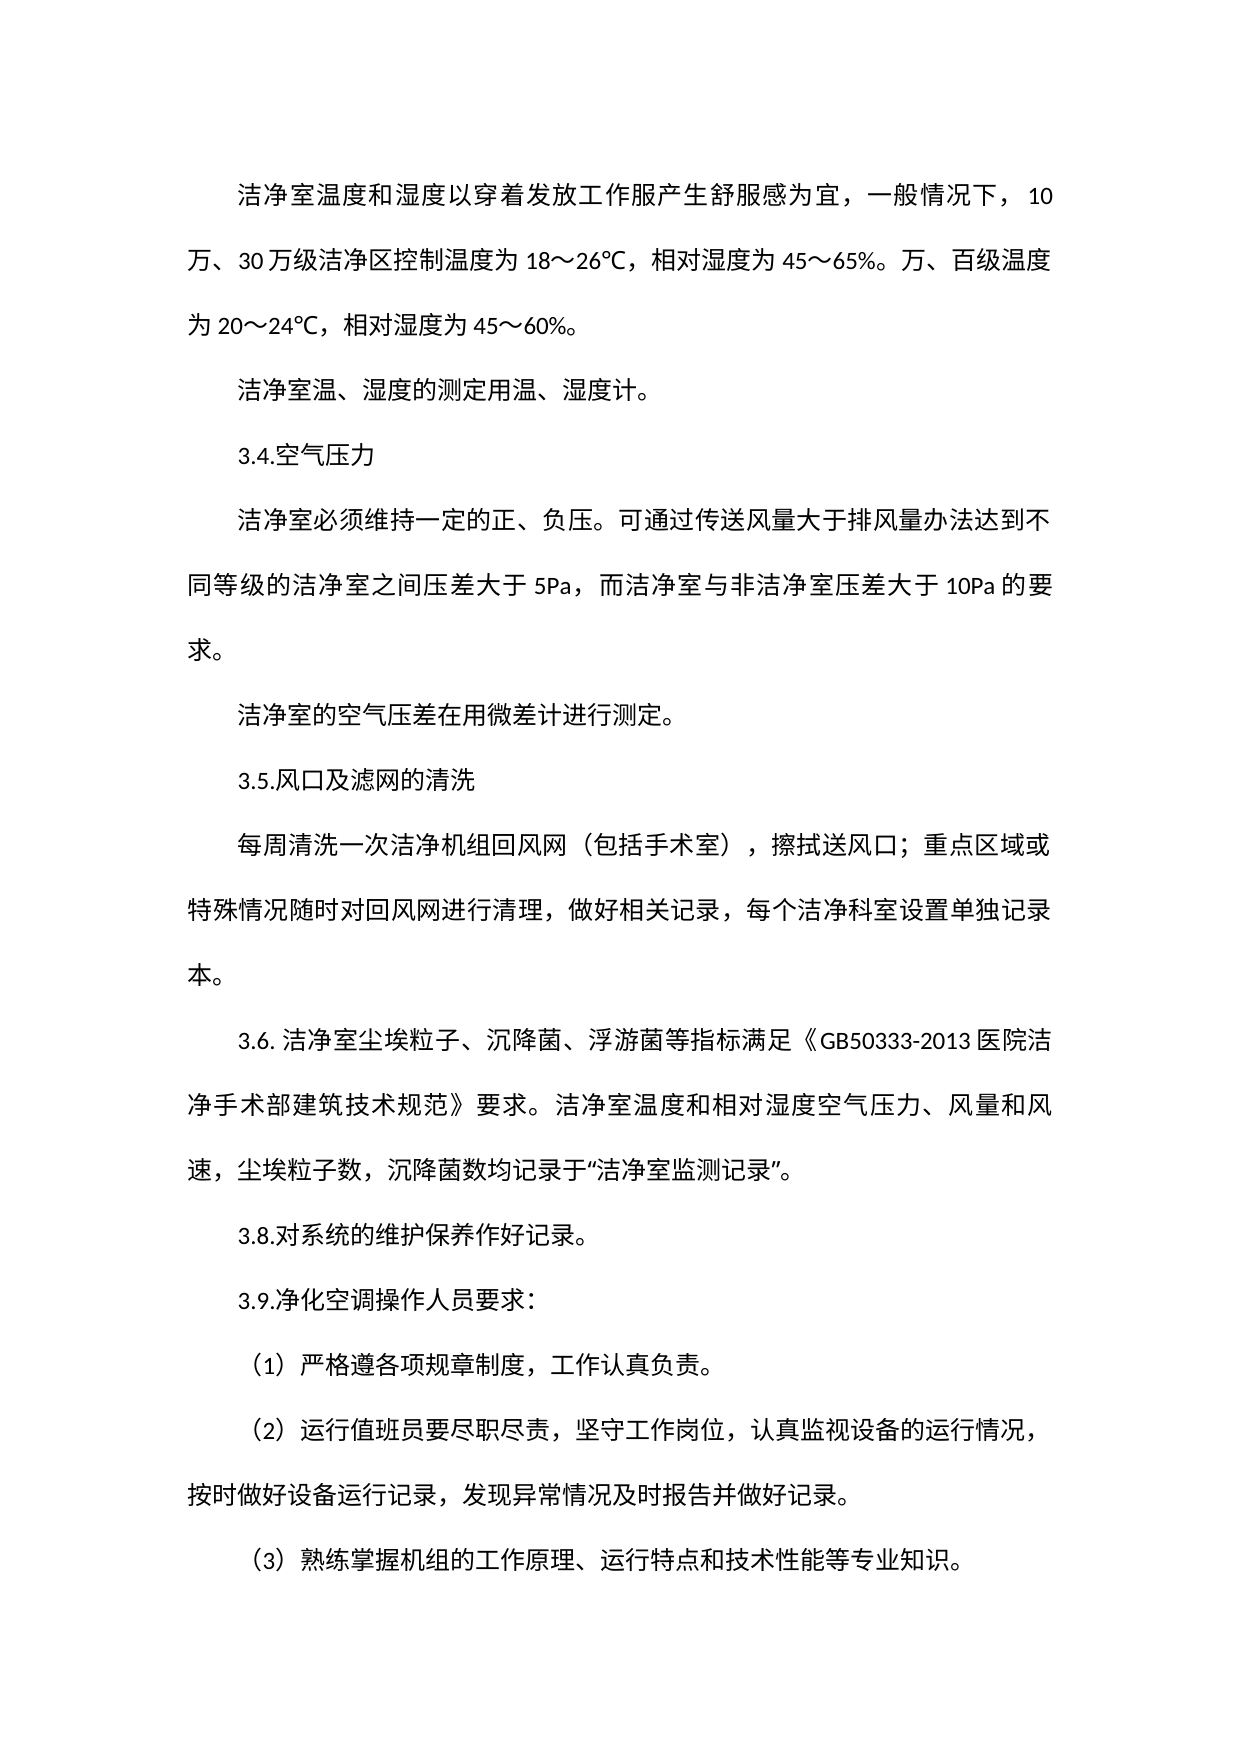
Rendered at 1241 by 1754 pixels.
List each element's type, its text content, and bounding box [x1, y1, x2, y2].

text （3）熟练掌握机组的工作原理、运行特点和技术性能等专业知识。 [187, 1527, 1053, 1592]
text 洁净室温度和湿度以穿着发放工作服产生舒服感为宜，一般情况下，10万、30万级洁净区控制温度为18～26℃，相对湿度为45～65%。万、百级温度为20～24℃，相对湿度为45～60%。 [187, 162, 1053, 357]
text 每周清洗一次洁净机组回风网（包括手术室），擦拭送风口；重点区域或特殊情况随时对回风网进行清理，做好相关记录，每个洁净科室设置单独记录本。 [187, 812, 1053, 1007]
text （2）运行值班员要尽职尽责，坚守工作岗位，认真监视设备的运行情况，按时做好设备运行记录，发现异常情况及时报告并做好记录。 [187, 1397, 1053, 1527]
text 洁净室的空气压差在用微差计进行测定。 [187, 682, 1053, 747]
text 3.6. 洁净室尘埃粒子、沉降菌、浮游菌等指标满足《GB50333-2013医院洁净手术部建筑技术规范》要求。洁净室温度和相对湿度空气压力、风量和风速，尘埃粒子数，沉降菌数均记录于“洁净室监测记录”。 [187, 1007, 1053, 1202]
text 洁净室必须维持一定的正、负压。可通过传送风量大于排风量办法达到不同等级的洁净室之间压差大于5Pa，而洁净室与非洁净室压差大于10Pa的要求。 [187, 487, 1053, 682]
text 洁净室温、湿度的测定用温、湿度计。 [187, 357, 1053, 422]
text 3.5.风口及滤网的清洗 [187, 747, 1053, 812]
text 3.4.空气压力 [187, 422, 1053, 487]
text （1）严格遵各项规章制度，工作认真负责。 [187, 1332, 1053, 1397]
text 3.9.净化空调操作人员要求： [187, 1267, 1053, 1332]
text 3.8.对系统的维护保养作好记录。 [187, 1202, 1053, 1267]
